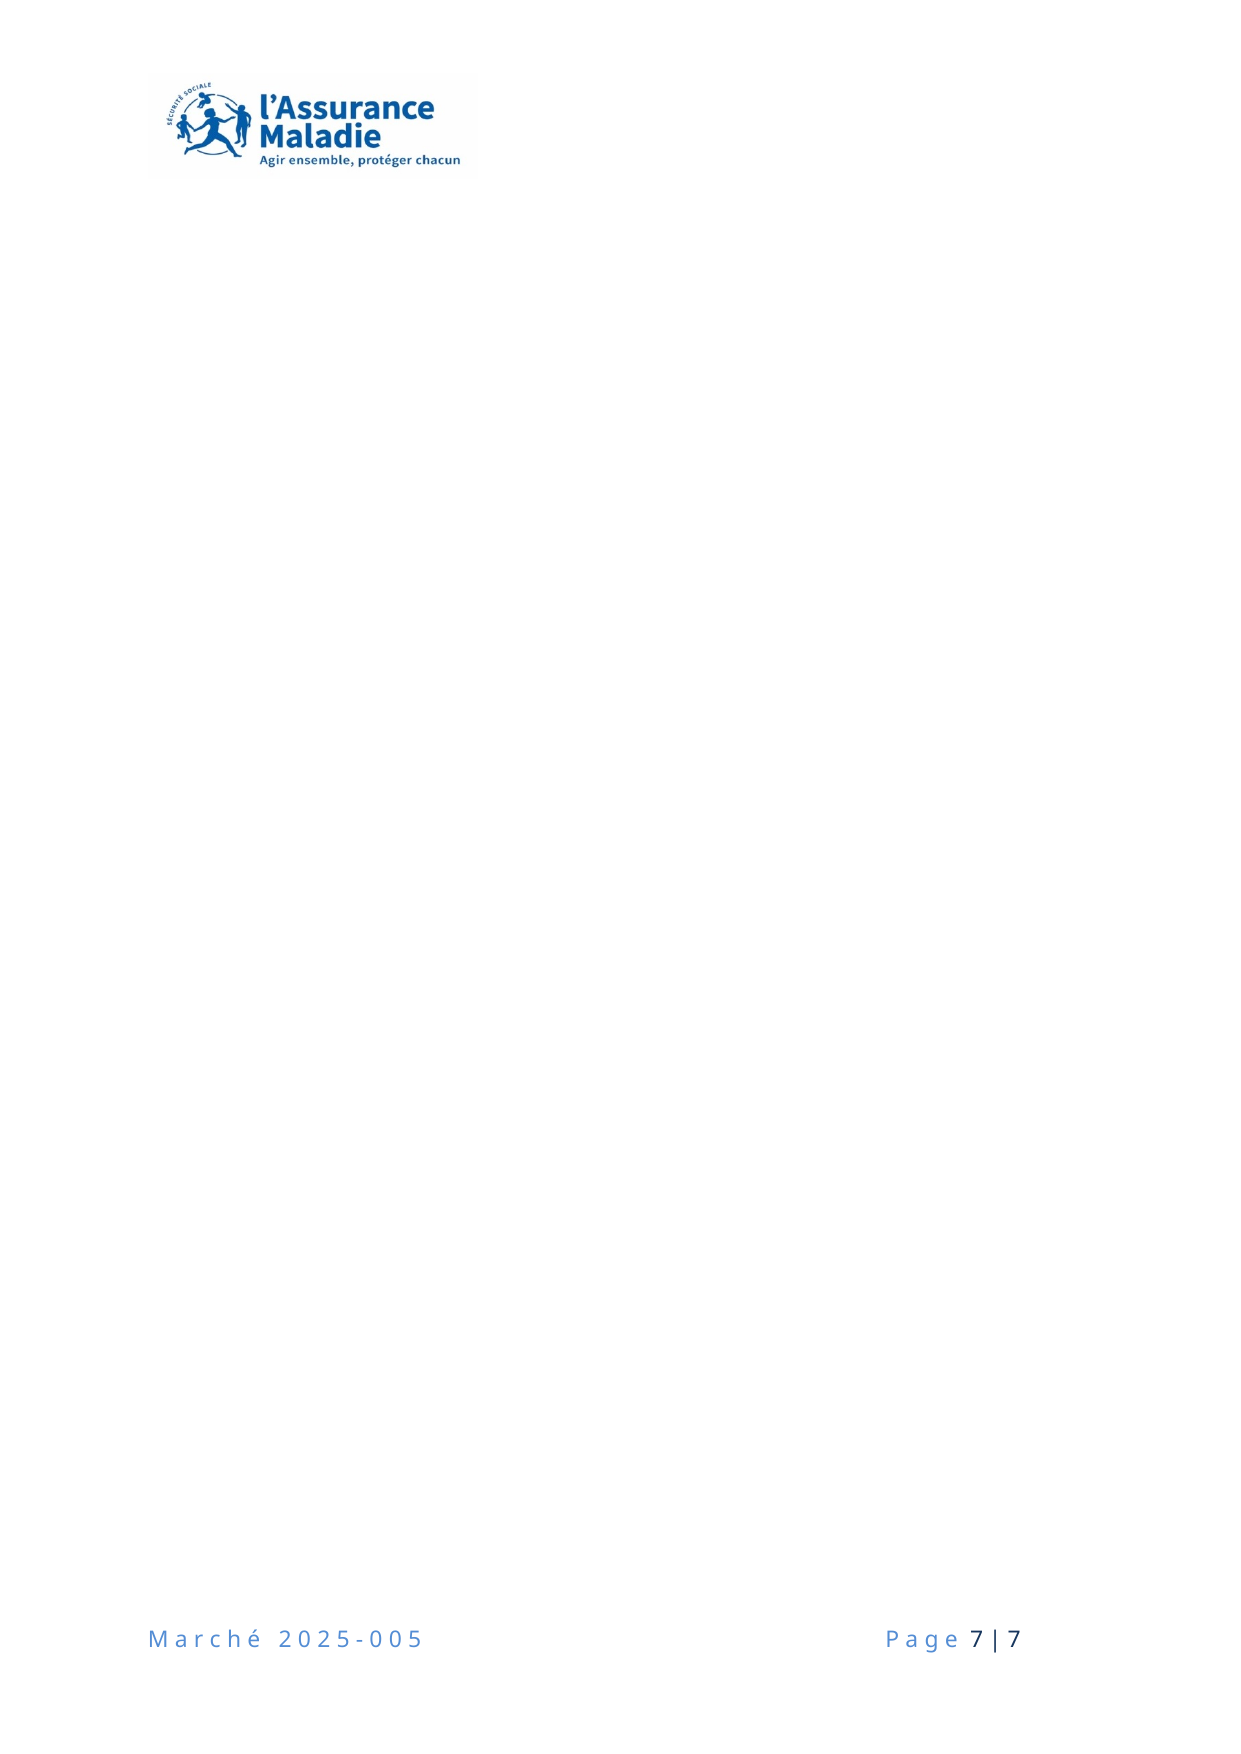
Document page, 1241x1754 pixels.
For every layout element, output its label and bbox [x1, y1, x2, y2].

picture [147, 73, 478, 179]
